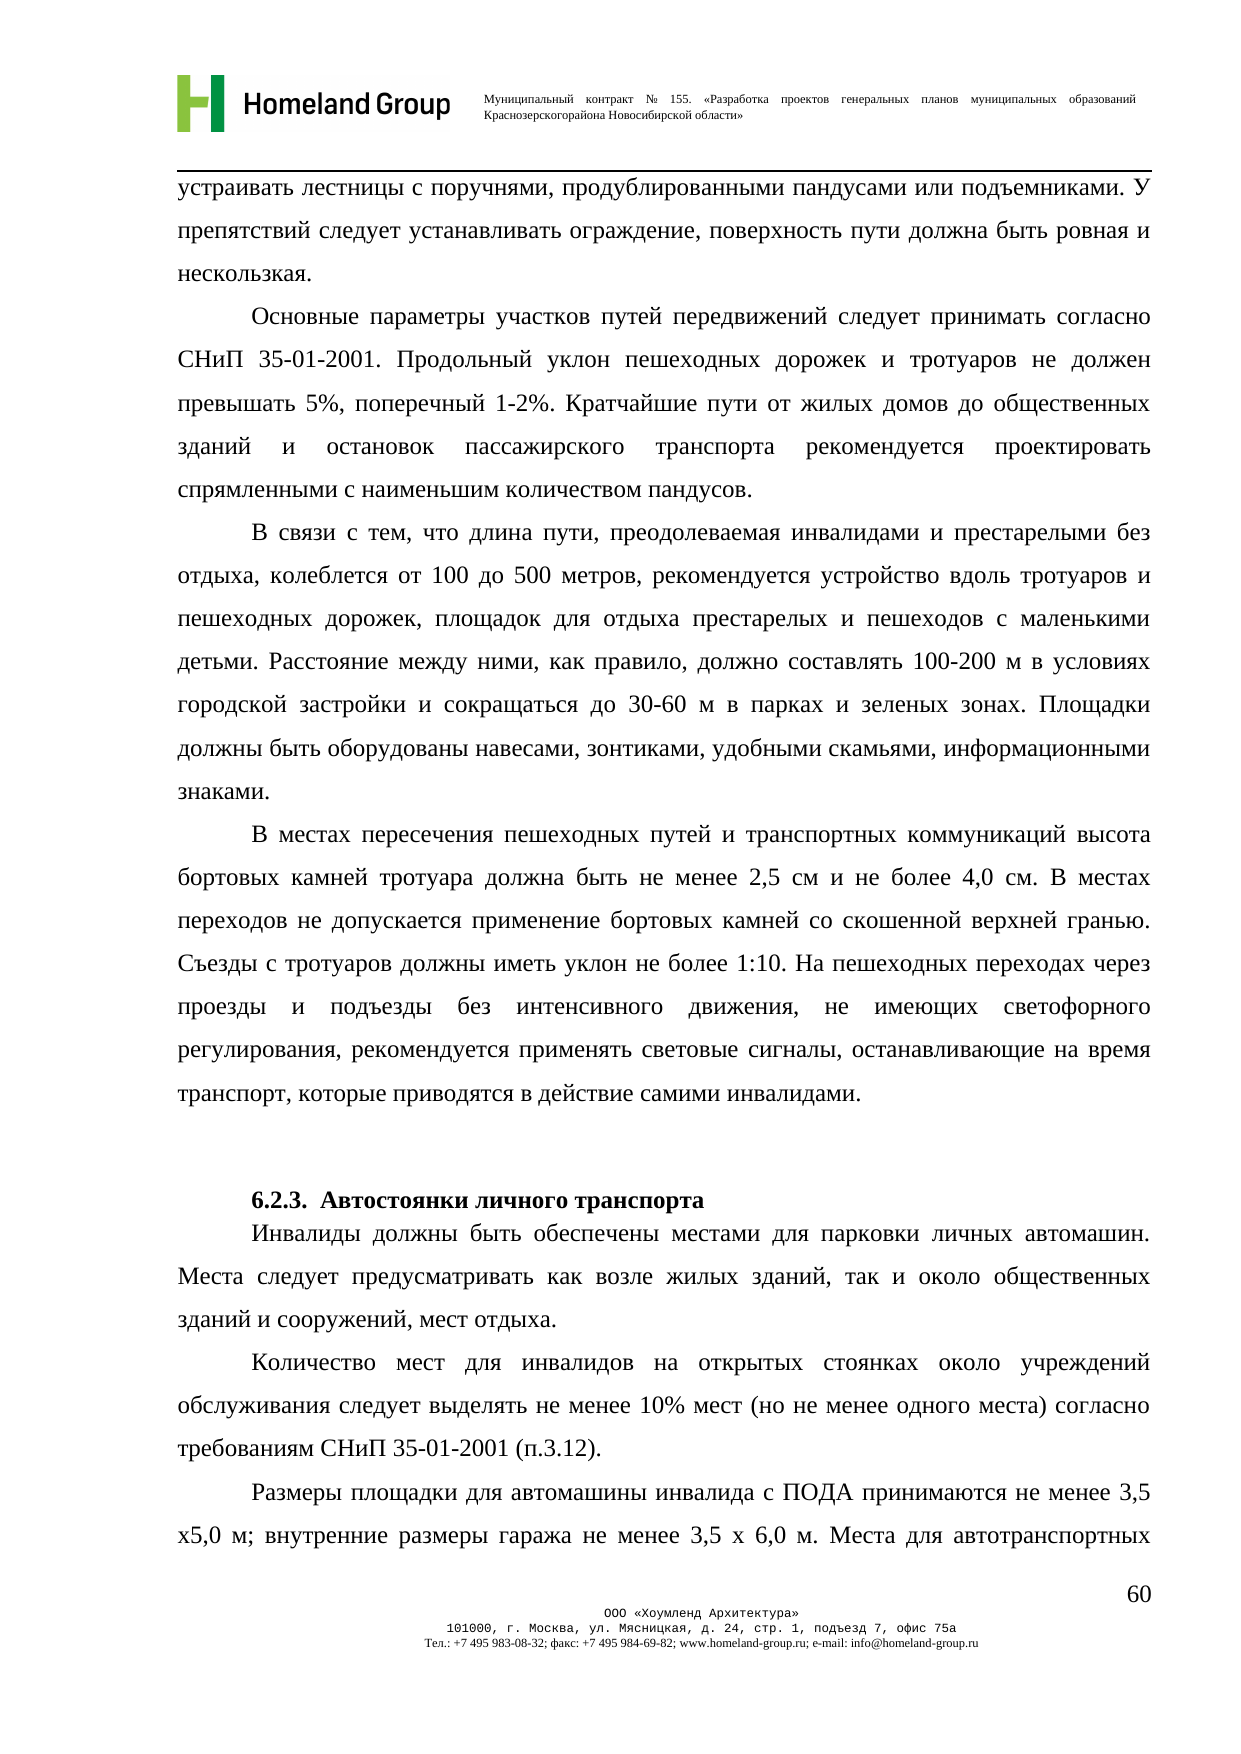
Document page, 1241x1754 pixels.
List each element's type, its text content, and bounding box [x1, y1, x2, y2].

picture [177, 75, 450, 132]
text Основные параметры участков путей передвижений следует принимать согласно СНиП 35-01-2001. Продольный уклон пешеходных дорожек и тротуаров не должен превышать 5%, поперечный 1-2%. Кратчайшие пути от жилых домов до общественных зданий и остановок пассажирского транспорта рекомендуется проектировать спрямленными с наименьшим количеством пандусов. [177, 301, 1152, 503]
text В связи с тем, что длина пути, преодолеваемая инвалидами и престарелыми без отдыха, колеблется от 100 до 500 метров, рекомендуется устройство вдоль тротуаров и пешеходных дорожек, площадок для отдыха престарелых и пешеходов с маленькими детьми. Расстояние между ними, как правило, должно составлять 100-200 м в условиях городской застройки и сокращаться до 30-60 м в парках и зеленых зонах. Площадки должны быть оборудованы навесами, зонтиками, удобными скамьями, информационными знаками. [177, 517, 1152, 804]
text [177, 1477, 1152, 1548]
text В местах пересечения пешеходных путей и транспортных коммуникаций высота бортовых камней тротуара должна быть не менее 2,5 см и не более 4,0 см. В местах переходов не допускается применение бортовых камней со скошенной верхней гранью. Съезды с тротуаров должны иметь уклон не более 1:10. На пешеходных переходах через проезды и подъезды без интенсивного движения, не имеющих светофорного регулирования, рекомендуется применять световые сигналы, останавливающие на время транспорт, которые приводятся в действие самими инвалидами. [177, 819, 1152, 1106]
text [177, 172, 1152, 287]
text Инвалиды должны быть обеспечены местами для парковки личных автомашин. Места следует предусматривать как возле жилых зданий, так и около общественных зданий и сооружений, мест отдыха. [177, 1218, 1152, 1333]
text Количество мест для инвалидов на открытых стоянках около учреждений обслуживания следует выделять не менее 10% мест (но не менее одного места) согласно требованиям СНиП 35-01-2001 (п.3.12). [177, 1347, 1152, 1462]
subtitle 6.2.3. Автостоянки личного транспорта [177, 1185, 1152, 1213]
